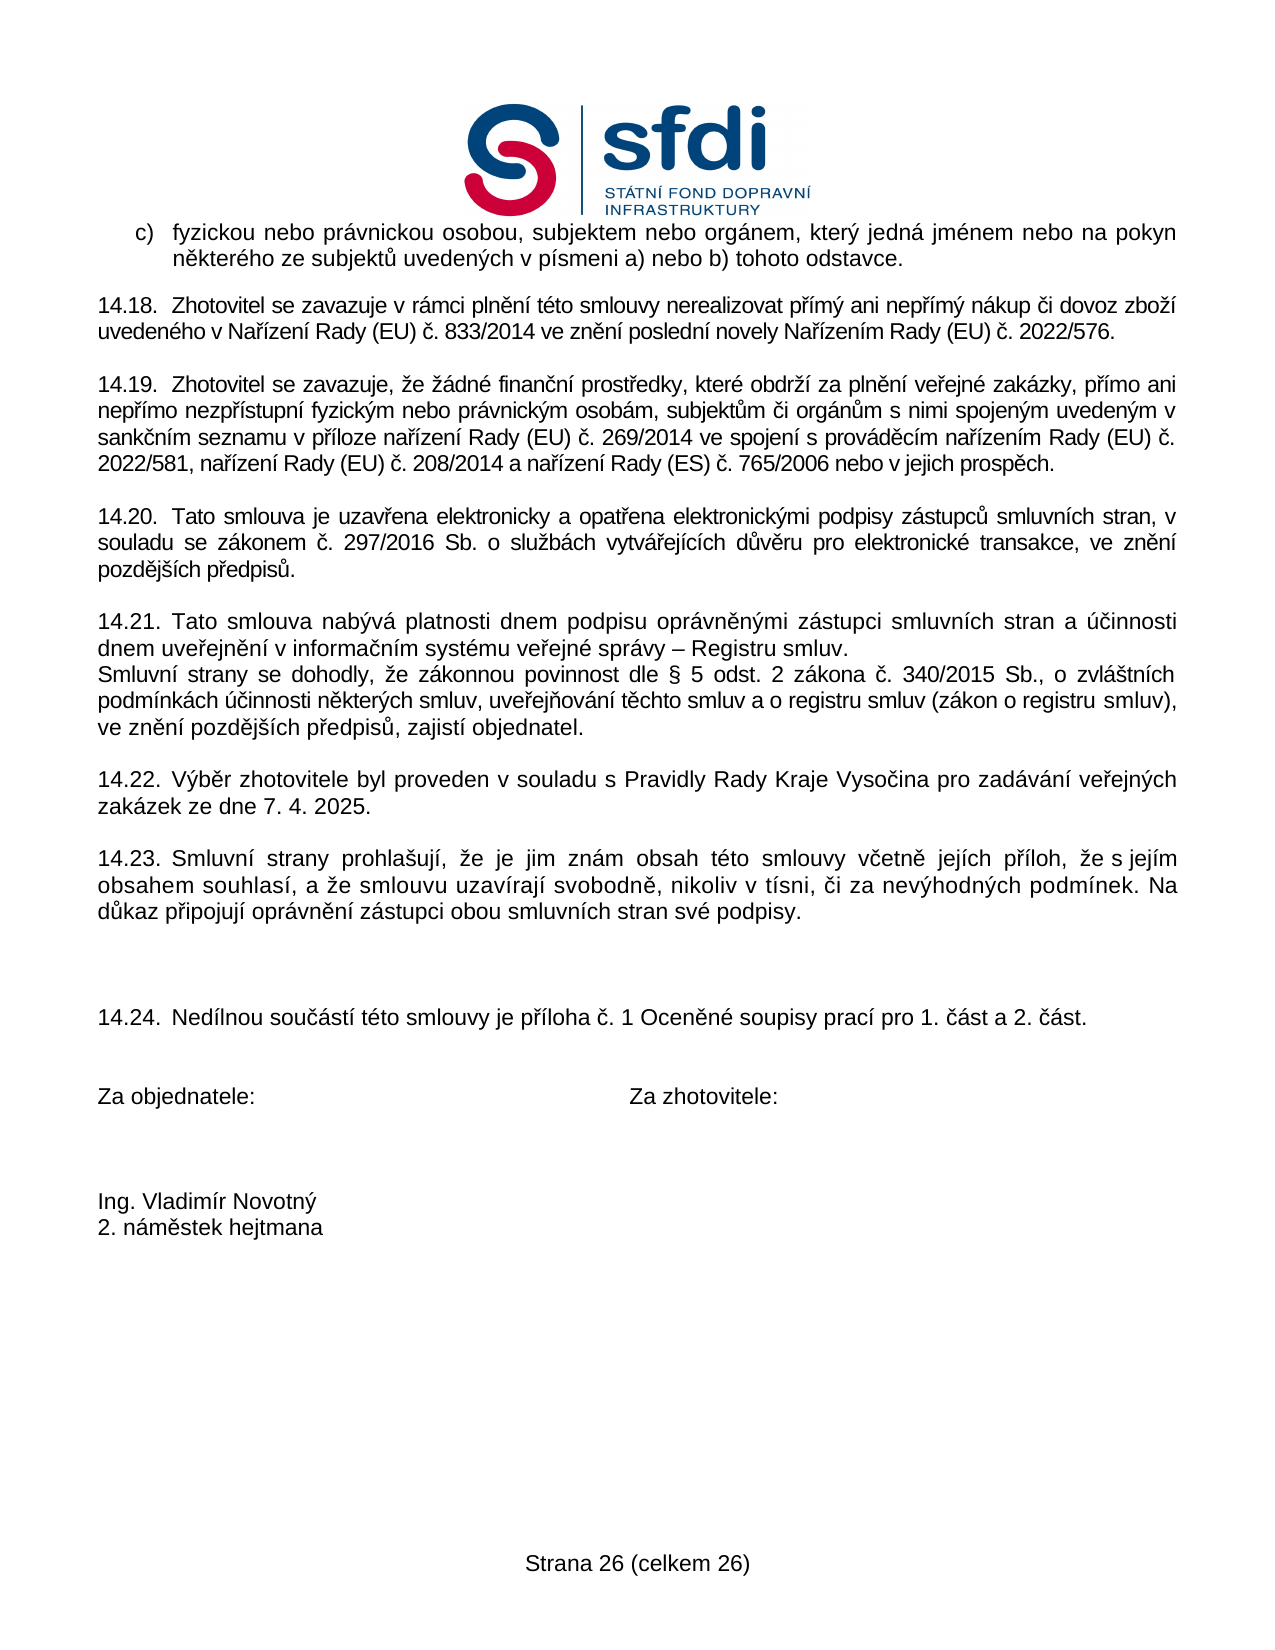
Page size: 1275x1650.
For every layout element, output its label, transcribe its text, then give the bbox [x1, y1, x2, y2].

list Tato smlouva nabývá platnosti dnem podpisu oprávněnými zástupci smluvních stran a účinnosti dnem uveřejnění v informačním systému veřejné správy – Registru smluv. [97, 608, 1177, 661]
text Smluvní strany se dohodly, že zákonnou povinnost dle § 5 odst. 2 zákona č. 340/2015 Sb., o zvláštních podmínkách účinnosti některých smluv, uveřejňování těchto smluv a o registru smluv (zákon o registru smluv), ve znění pozdějších předpisů, zajistí objednatel. [97, 661, 1177, 740]
list Nedílnou součástí této smlouvy je příloha č. 1 Oceněné soupisy prací pro 1. část a 2. část. [97, 1003, 1177, 1030]
list Zhotovitel se zavazuje v rámci plnění této smlouvy nerealizovat přímý ani nepřímý nákup či dovoz zboží uvedeného v Nařízení Rady (EU) č. 833/2014 ve znění poslední novely Nařízením Rady (EU) č. 2022/576. [97, 292, 1177, 345]
picture [464, 101, 811, 219]
list Tato smlouva je uzavřena elektronicky a opatřena elektronickými podpisy zástupců smluvních stran, v souladu se zákonem č. 297/2016 Sb. o službách vytvářejících důvěru pro elektronické transakce, ve znění pozdějších předpisů. [97, 503, 1177, 582]
text Za objednatele: Za zhotovitele: [97, 1083, 1166, 1109]
list fyzickou nebo právnickou osobou, subjektem nebo orgánem, který jedná jménem nebo na pokyn některého ze subjektů uvedených v písmeni a) nebo b) tohoto odstavce. [135, 218, 1177, 271]
list Výběr zhotovitele byl proveden v souladu s Pravidly Rady Kraje Vysočina pro zadávání veřejných zakázek ze dne 7. 4. 2025. [97, 766, 1177, 819]
text Ing. Vladimír Novotný [97, 1188, 1166, 1214]
text 2. náměstek hejtmana [97, 1214, 1166, 1241]
list Zhotovitel se zavazuje, že žádné finanční prostředky, které obdrží za plnění veřejné zakázky, přímo ani nepřímo nezpřístupní fyzickým nebo právnickým osobám, subjektům či orgánům s nimi spojeným uvedeným v sankčním seznamu v příloze nařízení Rady (EU) č. 269/2014 ve spojení s prováděcím nařízením Rady (EU) č. 2022/581, nařízení Rady (EU) č. 208/2014 a nařízení Rady (ES) č. 765/2006 nebo v jejich prospěch. [97, 371, 1177, 476]
list Smluvní strany prohlašují, že je jim znám obsah této smlouvy včetně jejích příloh, že s jejím obsahem souhlasí, a že smlouvu uzavírají svobodně, nikoliv v tísni, či za nevýhodných podmínek. Na důkaz připojují oprávnění zástupci obou smluvních stran své podpisy. [97, 845, 1177, 924]
